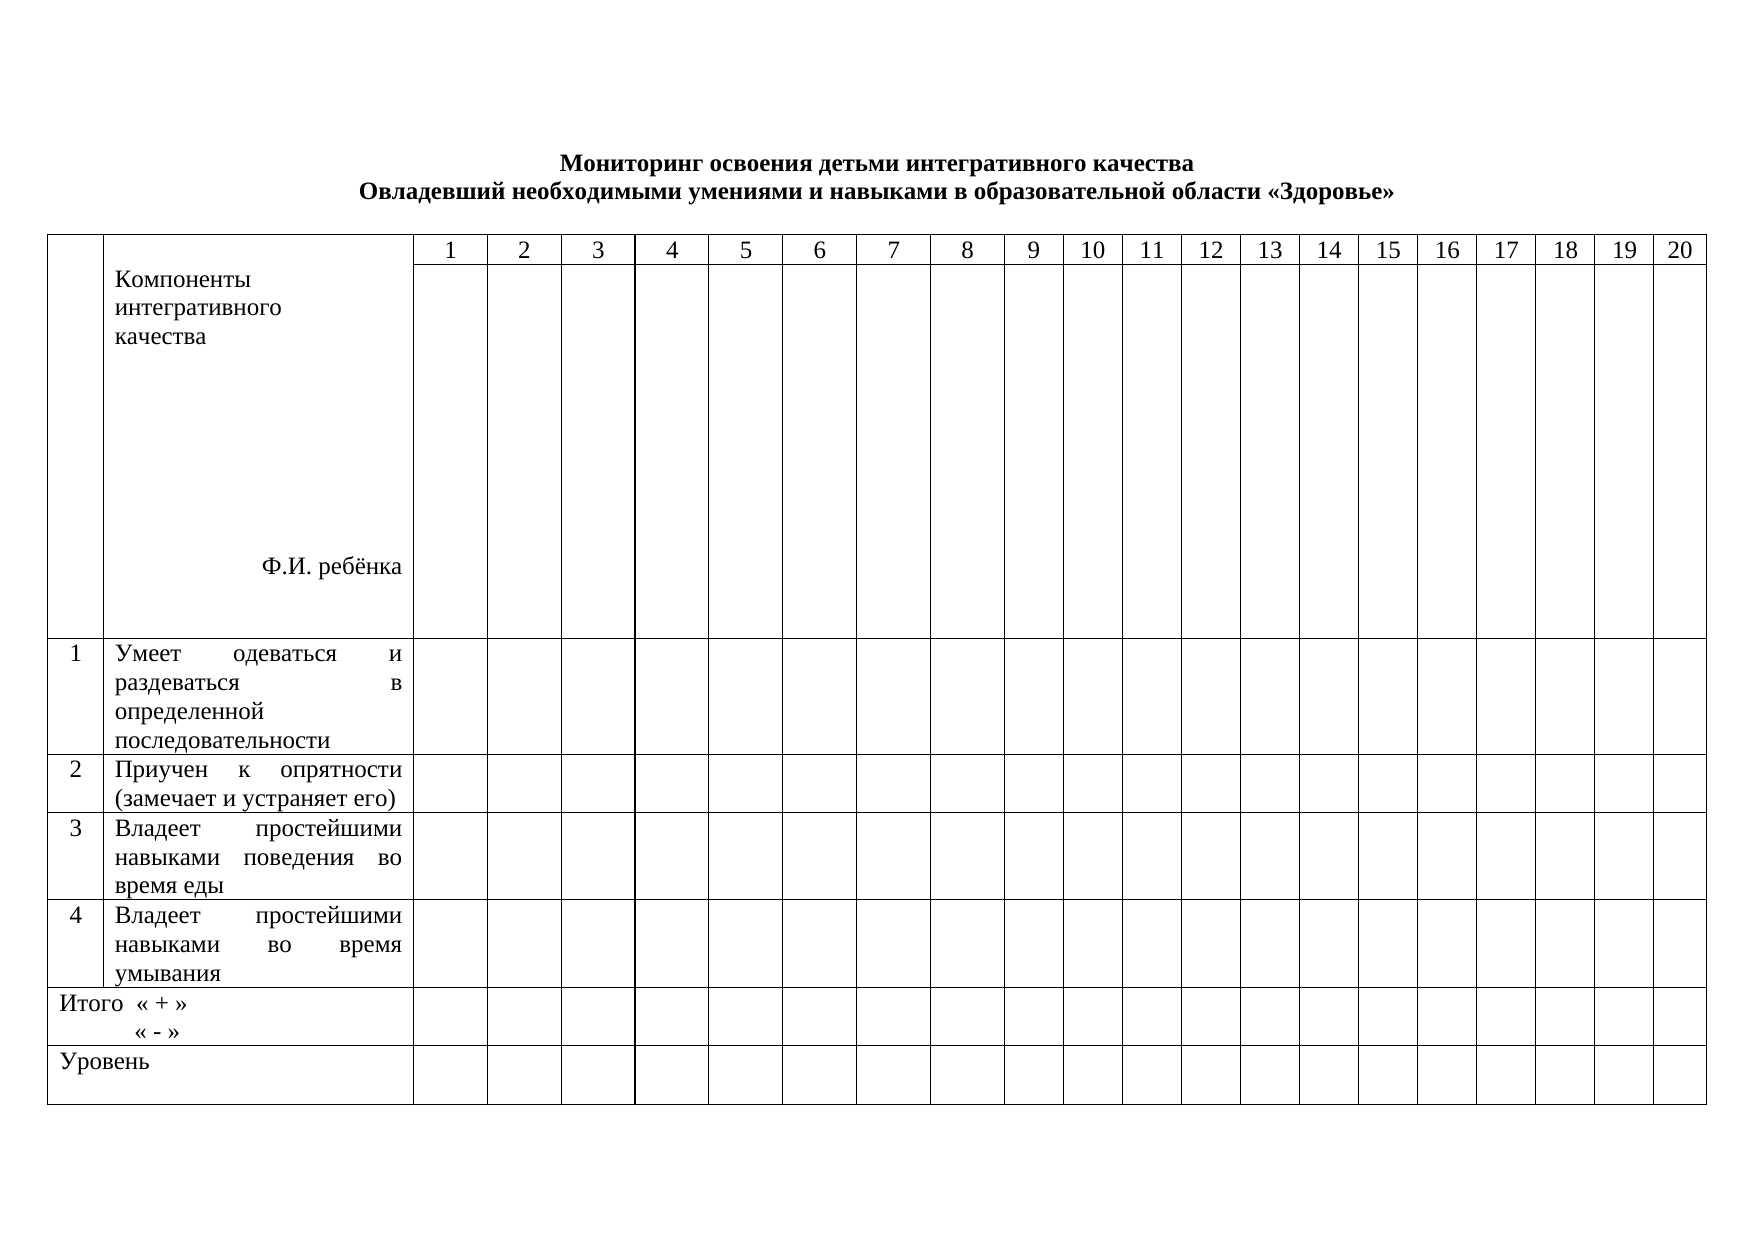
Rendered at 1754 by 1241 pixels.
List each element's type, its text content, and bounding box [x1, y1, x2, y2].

table_cell [1241, 265, 1299, 637]
table_cell [636, 1046, 708, 1104]
table_cell [1359, 755, 1417, 812]
table_cell [414, 265, 487, 637]
table_cell [1300, 755, 1358, 812]
table_cell [1654, 1046, 1706, 1104]
table_cell [1064, 265, 1122, 637]
table_cell [1005, 900, 1063, 987]
table_cell [931, 1046, 1004, 1104]
table_cell Умеет одеваться и раздеваться в определенной последовательности [104, 639, 413, 753]
table_cell [1359, 900, 1417, 987]
table_cell [1359, 1046, 1417, 1104]
table_cell [636, 755, 708, 812]
table_header 12 [1182, 235, 1240, 264]
table_cell [1654, 639, 1706, 753]
table_cell [709, 988, 782, 1045]
table_cell [488, 639, 561, 753]
table_header 13 [1241, 235, 1299, 264]
text Мониторинг освоения детьми интегративного качества [59, 148, 1695, 176]
table_cell [1005, 265, 1063, 637]
table_cell [1241, 755, 1299, 812]
table_cell [1064, 755, 1122, 812]
table_header 8 [931, 235, 1004, 264]
table_cell [414, 639, 487, 753]
table_cell [931, 900, 1004, 987]
table_cell [1595, 265, 1653, 637]
table_cell [1654, 900, 1706, 987]
table_cell [1595, 813, 1653, 899]
table_cell [414, 900, 487, 987]
table_cell [562, 813, 634, 899]
table_cell [414, 755, 487, 812]
table_cell [1654, 988, 1706, 1045]
table_cell 3 [48, 813, 103, 899]
table_cell [1064, 988, 1122, 1045]
table_cell [1182, 755, 1240, 812]
table_cell [1418, 988, 1476, 1045]
table_cell [1300, 1046, 1358, 1104]
table_cell [414, 813, 487, 899]
table_header 4 [636, 235, 708, 264]
table_header [48, 235, 103, 637]
table_cell [1300, 265, 1358, 637]
table_cell 1 [48, 639, 103, 753]
table_cell [1477, 639, 1535, 753]
table_cell [488, 900, 561, 987]
table_cell [1418, 900, 1476, 987]
table_header 19 [1595, 235, 1653, 264]
table_cell [1595, 639, 1653, 753]
table_cell [488, 755, 561, 812]
table_cell [1123, 1046, 1181, 1104]
table_cell [857, 988, 930, 1045]
table_cell [636, 900, 708, 987]
table_cell [1064, 900, 1122, 987]
table_cell [562, 900, 634, 987]
table_cell [488, 265, 561, 637]
text Овладевший необходимыми умениями и навыками в образовательной области «Здоровье» [59, 176, 1695, 205]
table_cell Приучен к опрятности (замечает и устраняет его) [104, 755, 413, 812]
table_cell [562, 265, 634, 637]
table_header 5 [709, 235, 782, 264]
table_cell [1123, 639, 1181, 753]
table_header 1 [414, 235, 487, 264]
table_cell [636, 813, 708, 899]
table_cell [1477, 813, 1535, 899]
table_cell [709, 639, 782, 753]
table_cell [1536, 900, 1594, 987]
table_cell [1654, 265, 1706, 637]
table_cell [931, 755, 1004, 812]
table_cell [857, 813, 930, 899]
table_cell [1477, 755, 1535, 812]
table_cell [783, 639, 856, 753]
table_cell [1359, 813, 1417, 899]
table_cell [857, 755, 930, 812]
table_header 17 [1477, 235, 1535, 264]
table_cell [1418, 1046, 1476, 1104]
table_cell [1123, 813, 1181, 899]
table_cell [1064, 639, 1122, 753]
table_cell [1477, 900, 1535, 987]
table_cell [709, 900, 782, 987]
table_cell [709, 813, 782, 899]
table_cell [1536, 813, 1594, 899]
table_cell [1595, 988, 1653, 1045]
table_cell [1477, 988, 1535, 1045]
table_cell [414, 988, 487, 1045]
table_header 10 [1064, 235, 1122, 264]
table_cell [709, 755, 782, 812]
table_cell [1536, 988, 1594, 1045]
table_cell [1241, 988, 1299, 1045]
table_cell [783, 900, 856, 987]
table_cell [1241, 1046, 1299, 1104]
table_cell [783, 265, 856, 637]
table_cell [709, 1046, 782, 1104]
table_header 14 [1300, 235, 1358, 264]
table_cell [857, 265, 930, 637]
table_cell [1418, 755, 1476, 812]
table_cell [931, 988, 1004, 1045]
table_cell [488, 988, 561, 1045]
table_cell [1418, 813, 1476, 899]
table_cell [562, 988, 634, 1045]
table_cell [1300, 813, 1358, 899]
table_cell [1005, 639, 1063, 753]
table_cell [1064, 1046, 1122, 1104]
table_cell Итого « + » « - » [48, 988, 413, 1045]
table_cell [857, 900, 930, 987]
table_cell [1654, 813, 1706, 899]
table_header 11 [1123, 235, 1181, 264]
table_cell [1300, 639, 1358, 753]
table_cell [1123, 988, 1181, 1045]
table_cell [1477, 265, 1535, 637]
table_cell [1005, 755, 1063, 812]
table_cell [1418, 265, 1476, 637]
table_header 6 [783, 235, 856, 264]
table_cell [931, 813, 1004, 899]
table_cell 2 [48, 755, 103, 812]
table_cell [1241, 813, 1299, 899]
table_header 20 [1654, 235, 1706, 264]
table_cell [1005, 988, 1063, 1045]
table_cell [488, 813, 561, 899]
table_cell [1536, 639, 1594, 753]
table_cell [783, 988, 856, 1045]
table_cell [1182, 265, 1240, 637]
table_cell [1536, 755, 1594, 812]
table_header Компоненты интегративного качества Ф.И. ребёнка [104, 235, 413, 637]
table_header 18 [1536, 235, 1594, 264]
table_cell [1241, 900, 1299, 987]
table_cell Уровень [48, 1046, 413, 1104]
table_cell [1359, 988, 1417, 1045]
table_cell [1536, 1046, 1594, 1104]
table_cell [1182, 813, 1240, 899]
table_cell [931, 265, 1004, 637]
table_header 3 [562, 235, 634, 264]
table_cell [1595, 755, 1653, 812]
table_cell [1300, 988, 1358, 1045]
table_cell [562, 1046, 634, 1104]
table_cell [857, 639, 930, 753]
table_cell [1359, 639, 1417, 753]
table_cell [1595, 900, 1653, 987]
table_header 7 [857, 235, 930, 264]
table_cell [414, 1046, 487, 1104]
table_cell [1005, 813, 1063, 899]
table_cell [636, 265, 708, 637]
table_cell [1477, 1046, 1535, 1104]
table_cell [488, 1046, 561, 1104]
table_cell [562, 639, 634, 753]
table_header 2 [488, 235, 561, 264]
table_cell [1300, 900, 1358, 987]
table_cell [1418, 639, 1476, 753]
table_cell [1005, 1046, 1063, 1104]
table_cell [1182, 1046, 1240, 1104]
table_cell [783, 755, 856, 812]
table_cell [783, 1046, 856, 1104]
table_cell [1536, 265, 1594, 637]
table_cell [1595, 1046, 1653, 1104]
table_header 15 [1359, 235, 1417, 264]
table_cell [562, 755, 634, 812]
table_cell [1123, 755, 1181, 812]
table_cell [1182, 900, 1240, 987]
table_cell [1182, 988, 1240, 1045]
table_cell [636, 988, 708, 1045]
table_cell [1182, 639, 1240, 753]
table_header 9 [1005, 235, 1063, 264]
table_cell [931, 639, 1004, 753]
table_cell [1123, 265, 1181, 637]
table_cell [1123, 900, 1181, 987]
table_cell [709, 265, 782, 637]
table_cell Владеет простейшими навыками поведения во время еды [104, 813, 413, 899]
table_cell [1359, 265, 1417, 637]
table_cell Владеет простейшими навыками во время умывания [104, 900, 413, 987]
table_header 16 [1418, 235, 1476, 264]
table_cell [1241, 639, 1299, 753]
table_cell [636, 639, 708, 753]
table_cell [857, 1046, 930, 1104]
table_cell [783, 813, 856, 899]
table_cell 4 [48, 900, 103, 987]
table_cell [1654, 755, 1706, 812]
table_cell [1064, 813, 1122, 899]
